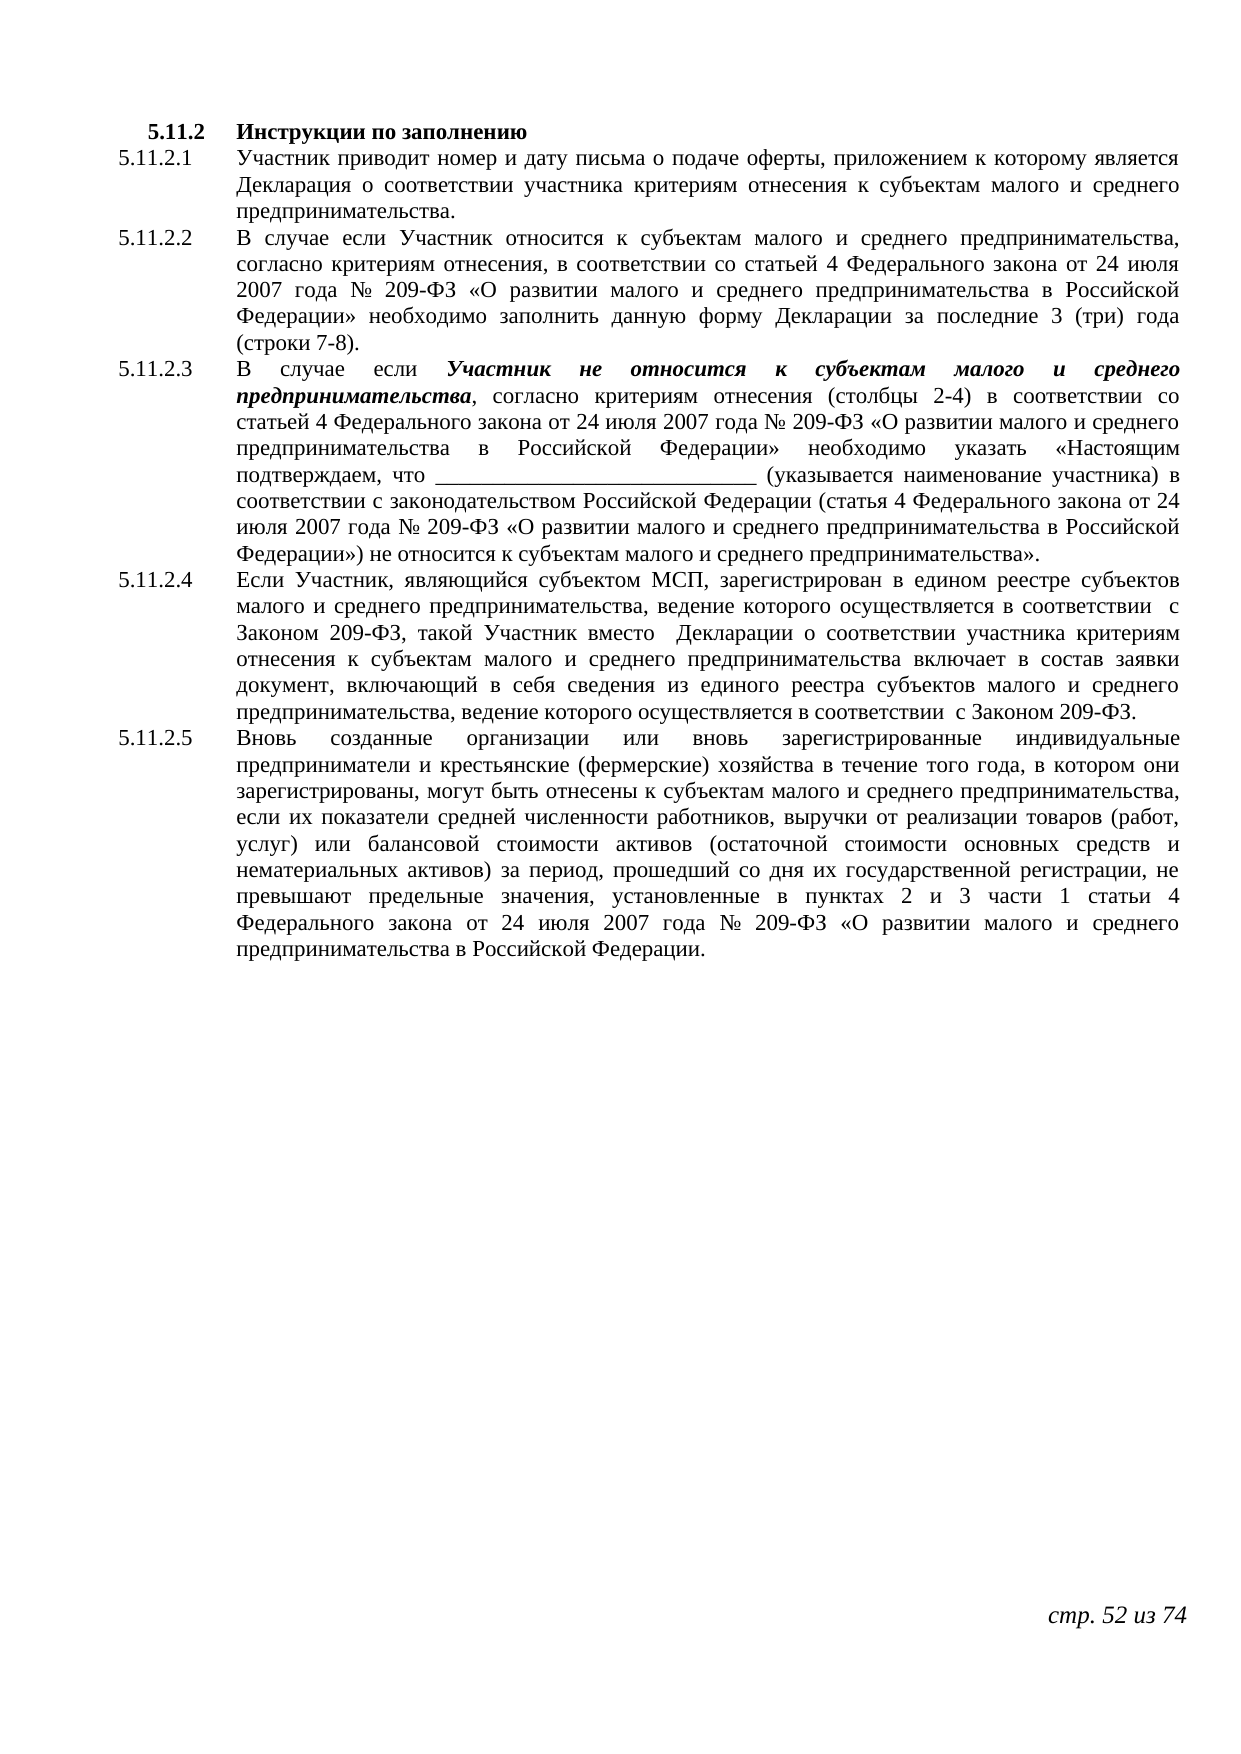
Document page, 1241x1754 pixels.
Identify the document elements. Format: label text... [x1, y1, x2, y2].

list Инструкции по заполнению [148, 118, 1181, 144]
text Если Участник, являющийся субъектом МСП, зарегистрирован в едином реестре субъектов малого и среднего предпринимательства, ведение которого осуществляется в соответствии с Законом 209-ФЗ, такой Участник вместо Декларации о соответствии участника критериям отнесения к субъектам малого и среднего предпринимательства включает в состав заявки документ, включающий в себя сведения из единого реестра субъектов малого и среднего предпринимательства, ведение которого осуществляется в соответствии с Законом 209-ФЗ. [118, 566, 1181, 724]
text Вновь созданные организации или вновь зарегистрированные индивидуальные предприниматели и крестьянские (фермерские) хозяйства в течение того года, в котором они зарегистрированы, могут быть отнесены к субъектам малого и среднего предпринимательства, если их показатели средней численности работников, выручки от реализации товаров (работ, услуг) или балансовой стоимости активов (остаточной стоимости основных средств и нематериальных активов) за период, прошедший со дня их государственной регистрации, не превышают предельные значения, установленные в пунктах 2 и 3 части 1 статьи 4 Федерального закона от 24 июля 2007 года № 209-ФЗ «О развитии малого и среднего предпринимательства в Российской Федерации. [118, 724, 1181, 961]
text Участник приводит номер и дату письма о подаче оферты, приложением к которому является Декларация о соответствии участника критериям отнесения к субъектам малого и среднего предпринимательства. [118, 144, 1181, 223]
list В случае если Участник относится к субъектам малого и среднего предпринимательства, согласно критериям отнесения, в соответствии со статьей 4 Федерального закона от 24 июля 2007 года № 209-ФЗ «О развитии малого и среднего предпринимательства в Российской Федерации» необходимо заполнить данную форму Декларации за последние 3 (три) года (строки 7-8). [118, 223, 1181, 355]
list В случае если Участник не относится к субъектам малого и среднего предпринимательства, согласно критериям отнесения (столбцы 2-4) в соответствии со статьей 4 Федерального закона от 24 июля 2007 года № 209-ФЗ «О развитии малого и среднего предпринимательства в Российской Федерации» необходимо указать «Настоящим подтверждаем, что ____________________________ (указывается наименование участника) в соответствии с законодательством Российской Федерации (статья 4 Федерального закона от 24 июля 2007 года № 209-ФЗ «О развитии малого и среднего предпринимательства в Российской Федерации») не относится к субъектам малого и среднего предпринимательства». [118, 355, 1181, 566]
